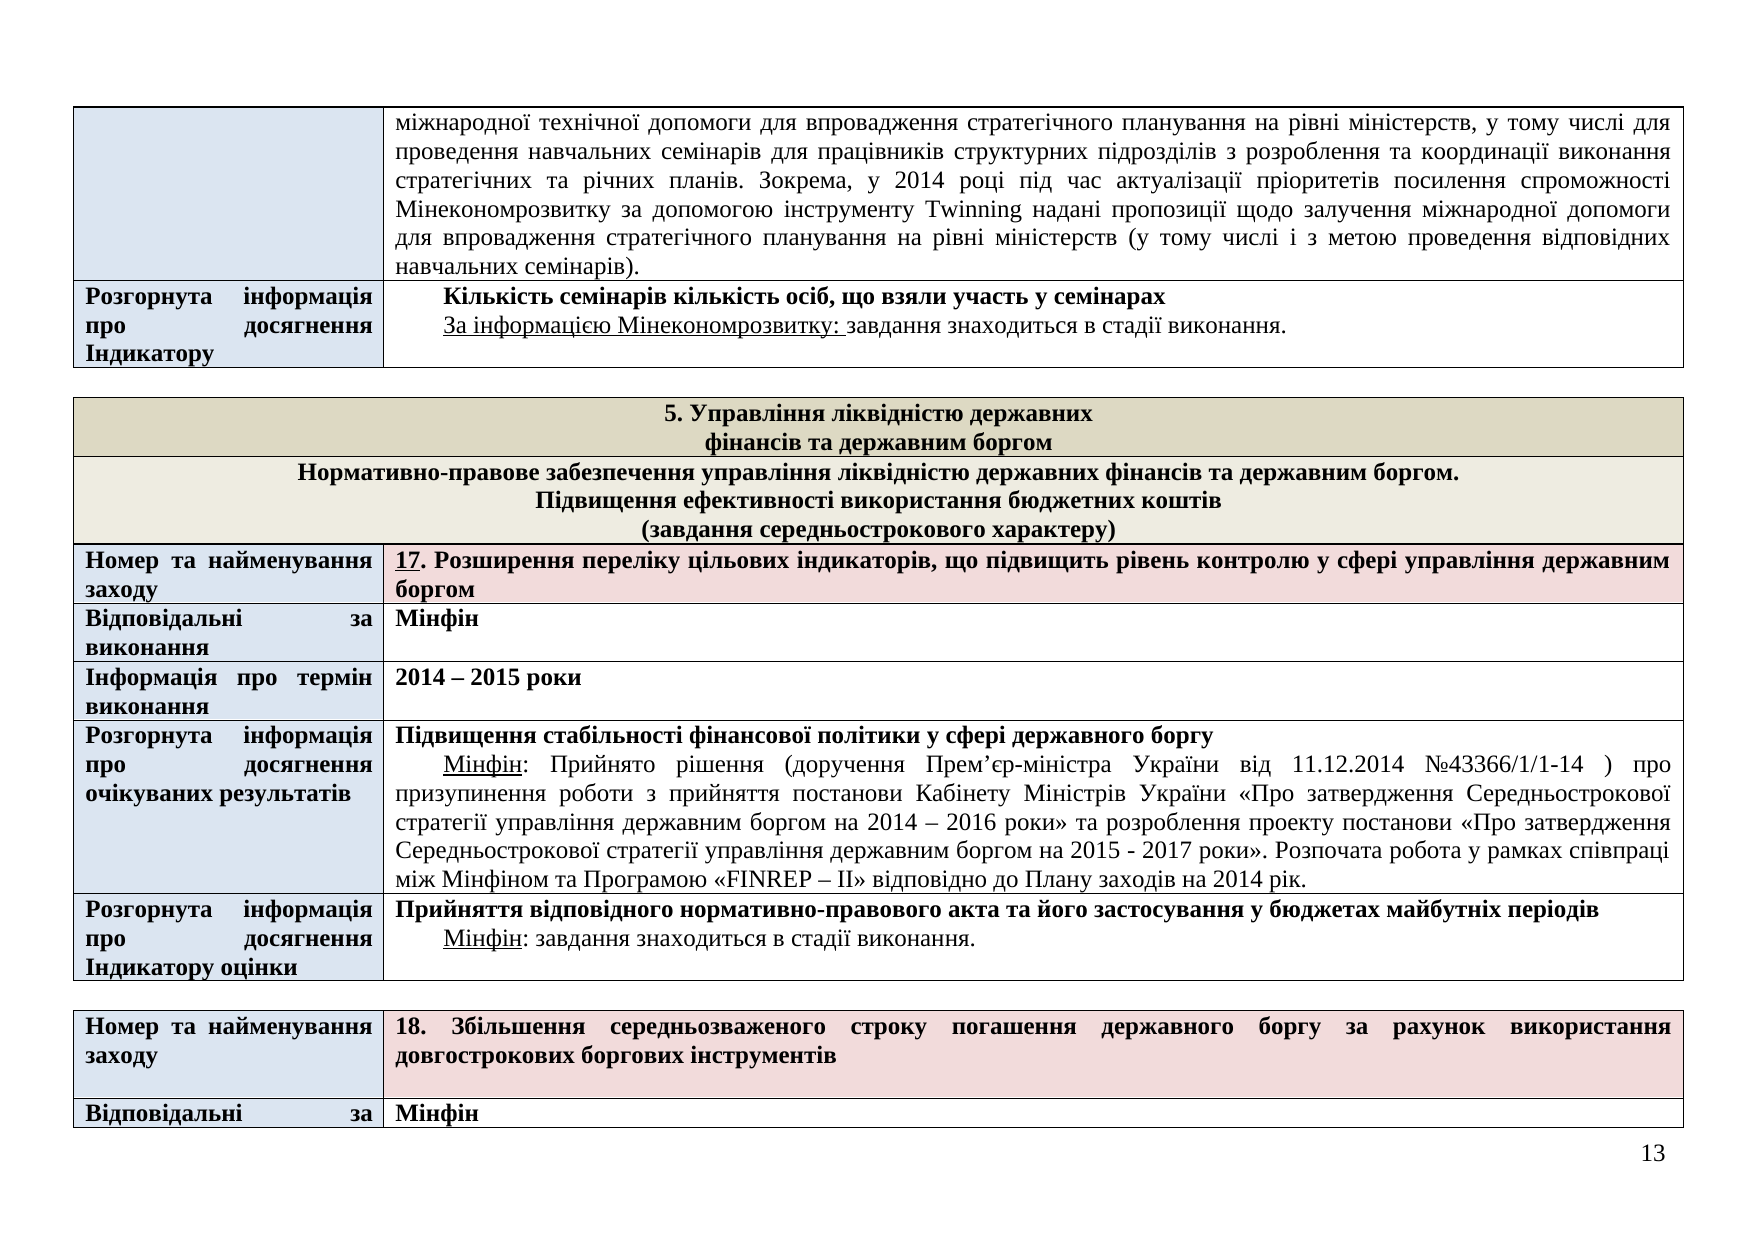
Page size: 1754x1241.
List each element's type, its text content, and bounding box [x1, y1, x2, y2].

table_cell Розгорнута інформація про досягнення Індикатору оцінки [74, 894, 383, 980]
table_cell Кількість семінарів кількість осіб, що взяли участь у семінарах За інформацією Мінекономрозвитку: завдання знаходиться в стадії виконання. [384, 281, 1683, 367]
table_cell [74, 1099, 383, 1127]
table_cell 2014 – 2015 роки [384, 662, 1683, 719]
table_header 18. Збільшення середньозваженого строку погашення державного боргу за рахунок використання довгострокових боргових інструментів [384, 1011, 1683, 1097]
table_cell Прийняття відповідного нормативно-правового акта та його застосування у бюджетах майбутніх періодів Мінфін: завдання знаходиться в стадії виконання. [384, 894, 1683, 980]
table_header Номер та найменування заходу [74, 1011, 383, 1097]
table_cell Підвищення стабільності фінансової політики у сфері державного боргу Мінфін: Прийнято рішення (доручення Прем’єр-міністра України від 11.12.2014 №43366/1/1-14 ) про призупинення роботи з прийняття постанови Кабінету Міністрів України «Про затвердження Середньострокової стратегії управління державним боргом на 2014 – 2016 роки» та розроблення проекту постанови «Про затвердження Середньострокової стратегії управління державним боргом на 2015 - 2017 роки». Розпочата робота у рамках співпраці між Мінфіном та Програмою «FINREP – II» відповідно до Плану заходів на 2014 рік. [384, 721, 1683, 893]
table_cell Відповідальні за виконання [74, 604, 383, 661]
table_header 5. Управління ліквідністю державних фінансів та державним боргом [74, 398, 1683, 456]
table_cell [74, 108, 383, 280]
table_cell Мінфін [384, 1099, 1683, 1127]
table_header Номер та найменування заходу [74, 545, 383, 602]
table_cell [384, 108, 1683, 280]
table_cell Розгорнута інформація про досягнення очікуваних результатів [74, 721, 383, 893]
table_cell Мінфін [384, 604, 1683, 661]
table_header 17. Розширення переліку цільових індикаторів, що підвищить рівень контролю у сфері управління державним боргом [384, 545, 1683, 602]
table_cell Розгорнута інформація про досягнення Індикатору [74, 281, 383, 367]
table_cell Інформація про термін виконання [74, 662, 383, 719]
table_cell Нормативно-правове забезпечення управління ліквідністю державних фінансів та державним боргом. Підвищення ефективності використання бюджетних коштів (завдання середньострокового характеру) [74, 457, 1683, 543]
